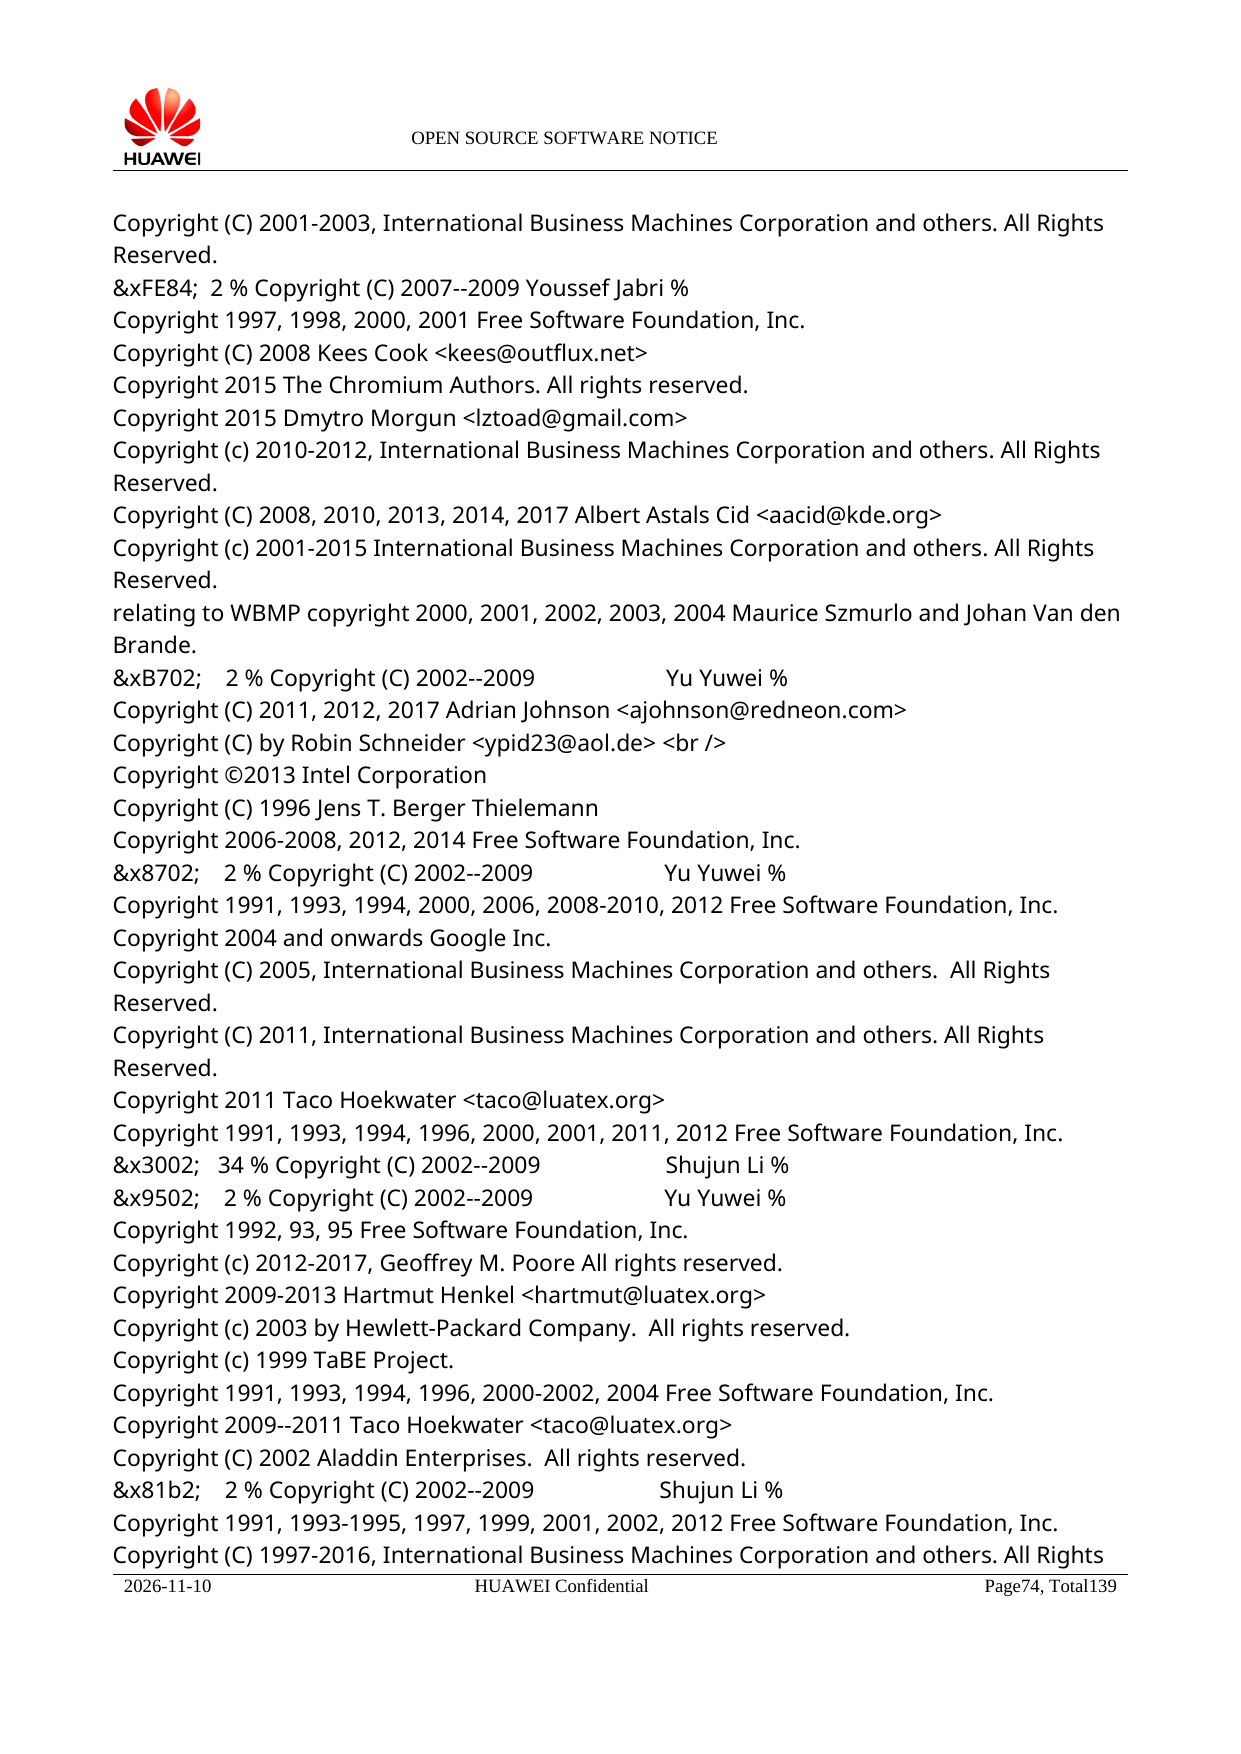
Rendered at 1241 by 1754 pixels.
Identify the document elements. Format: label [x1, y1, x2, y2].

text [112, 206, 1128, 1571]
picture [124, 88, 201, 165]
